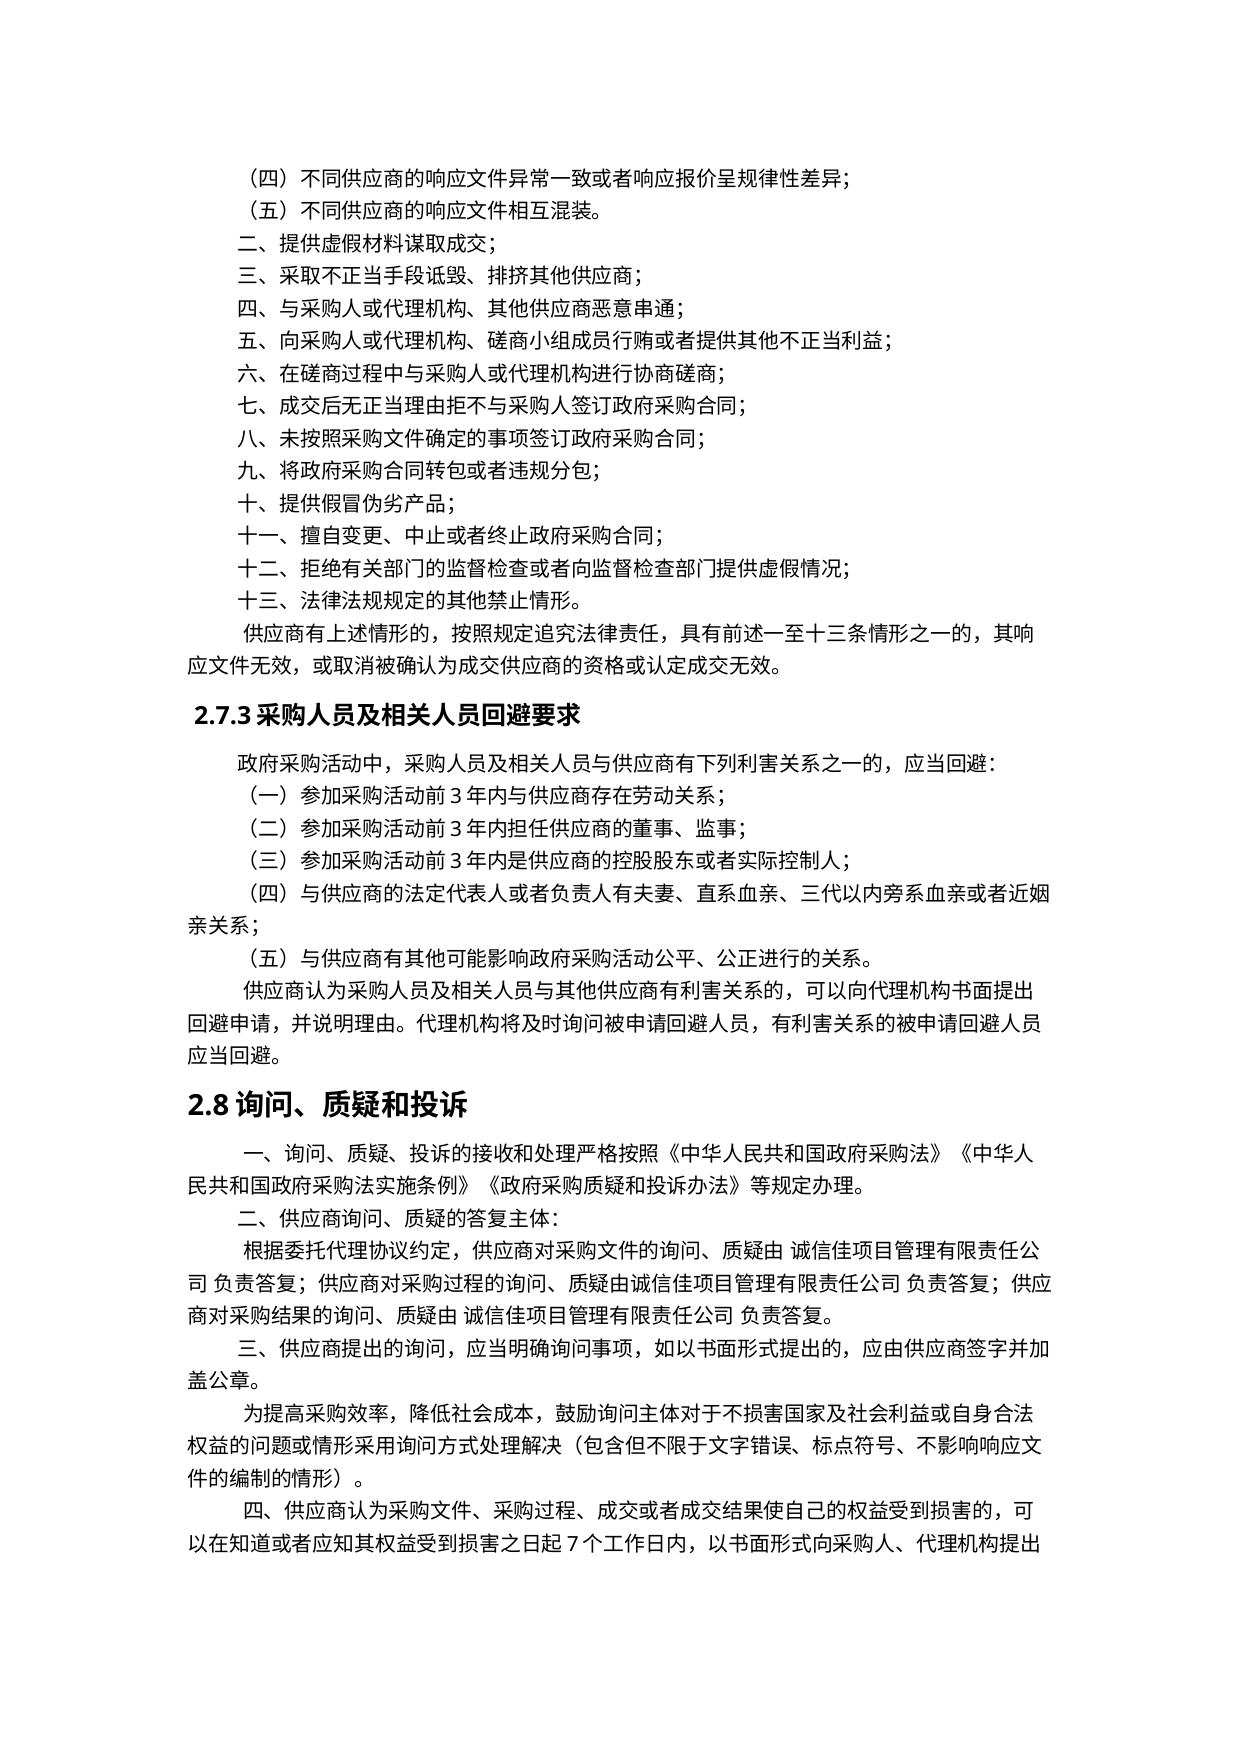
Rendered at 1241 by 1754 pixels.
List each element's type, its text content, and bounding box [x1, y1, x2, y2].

text 八、未按照采购文件确定的事项签订政府采购合同； [187, 422, 1053, 454]
text 二、供应商询问、质疑的答复主体： [187, 1202, 1053, 1234]
text （五）不同供应商的响应文件相互混装。 [187, 194, 1053, 227]
text 2.7.3采购人员及相关人员回避要求 [187, 682, 1053, 747]
text 一、询问、质疑、投诉的接收和处理严格按照《中华人民共和国政府采购法》《中华人民共和国政府采购法实施条例》《政府采购质疑和投诉办法》等规定办理。 [187, 1137, 1053, 1202]
text 政府采购活动中，采购人员及相关人员与供应商有下列利害关系之一的，应当回避： [187, 747, 1053, 779]
text 二、提供虚假材料谋取成交； [187, 227, 1053, 259]
text （三）参加采购活动前3年内是供应商的控股股东或者实际控制人； [187, 844, 1053, 877]
text 2.8询问、质疑和投诉 [187, 1072, 1053, 1137]
text 四、与采购人或代理机构、其他供应商恶意串通； [187, 292, 1053, 324]
text 为提高采购效率，降低社会成本，鼓励询问主体对于不损害国家及社会利益或自身合法权益的问题或情形采用询问方式处理解决（包含但不限于文字错误、标点符号、不影响响应文件的编制的情形）。 [187, 1397, 1053, 1494]
text （五）与供应商有其他可能影响政府采购活动公平、公正进行的关系。 [187, 942, 1053, 974]
text 九、将政府采购合同转包或者违规分包； [187, 454, 1053, 487]
text 十、提供假冒伪劣产品； [187, 487, 1053, 519]
text 十三、法律法规规定的其他禁止情形。 [187, 584, 1053, 617]
text 根据委托代理协议约定，供应商对采购文件的询问、质疑由 诚信佳项目管理有限责任公司 负责答复；供应商对采购过程的询问、质疑由诚信佳项目管理有限责任公司 负责答复；供应商对采购结果的询问、质疑由 诚信佳项目管理有限责任公司 负责答复。 [187, 1234, 1053, 1332]
text （四）与供应商的法定代表人或者负责人有夫妻、直系血亲、三代以内旁系血亲或者近姻亲关系； [187, 877, 1053, 942]
text （四）不同供应商的响应文件异常一致或者响应报价呈规律性差异； [187, 162, 1053, 194]
text 供应商认为采购人员及相关人员与其他供应商有利害关系的，可以向代理机构书面提出回避申请，并说明理由。代理机构将及时询问被申请回避人员，有利害关系的被申请回避人员应当回避。 [187, 974, 1053, 1072]
text （一）参加采购活动前3年内与供应商存在劳动关系； [187, 779, 1053, 812]
text 三、采取不正当手段诋毁、排挤其他供应商； [187, 259, 1053, 292]
text 七、成交后无正当理由拒不与采购人签订政府采购合同； [187, 389, 1053, 422]
text 五、向采购人或代理机构、磋商小组成员行贿或者提供其他不正当利益； [187, 324, 1053, 357]
text 十二、拒绝有关部门的监督检查或者向监督检查部门提供虚假情况； [187, 552, 1053, 584]
text 供应商有上述情形的，按照规定追究法律责任，具有前述一至十三条情形之一的，其响应文件无效，或取消被确认为成交供应商的资格或认定成交无效。 [187, 617, 1053, 682]
text 六、在磋商过程中与采购人或代理机构进行协商磋商； [187, 357, 1053, 389]
text （二）参加采购活动前3年内担任供应商的董事、监事； [187, 812, 1053, 844]
text 三、供应商提出的询问，应当明确询问事项，如以书面形式提出的，应由供应商签字并加盖公章。 [187, 1332, 1053, 1397]
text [187, 1494, 1053, 1559]
text 十一、擅自变更、中止或者终止政府采购合同； [187, 519, 1053, 552]
